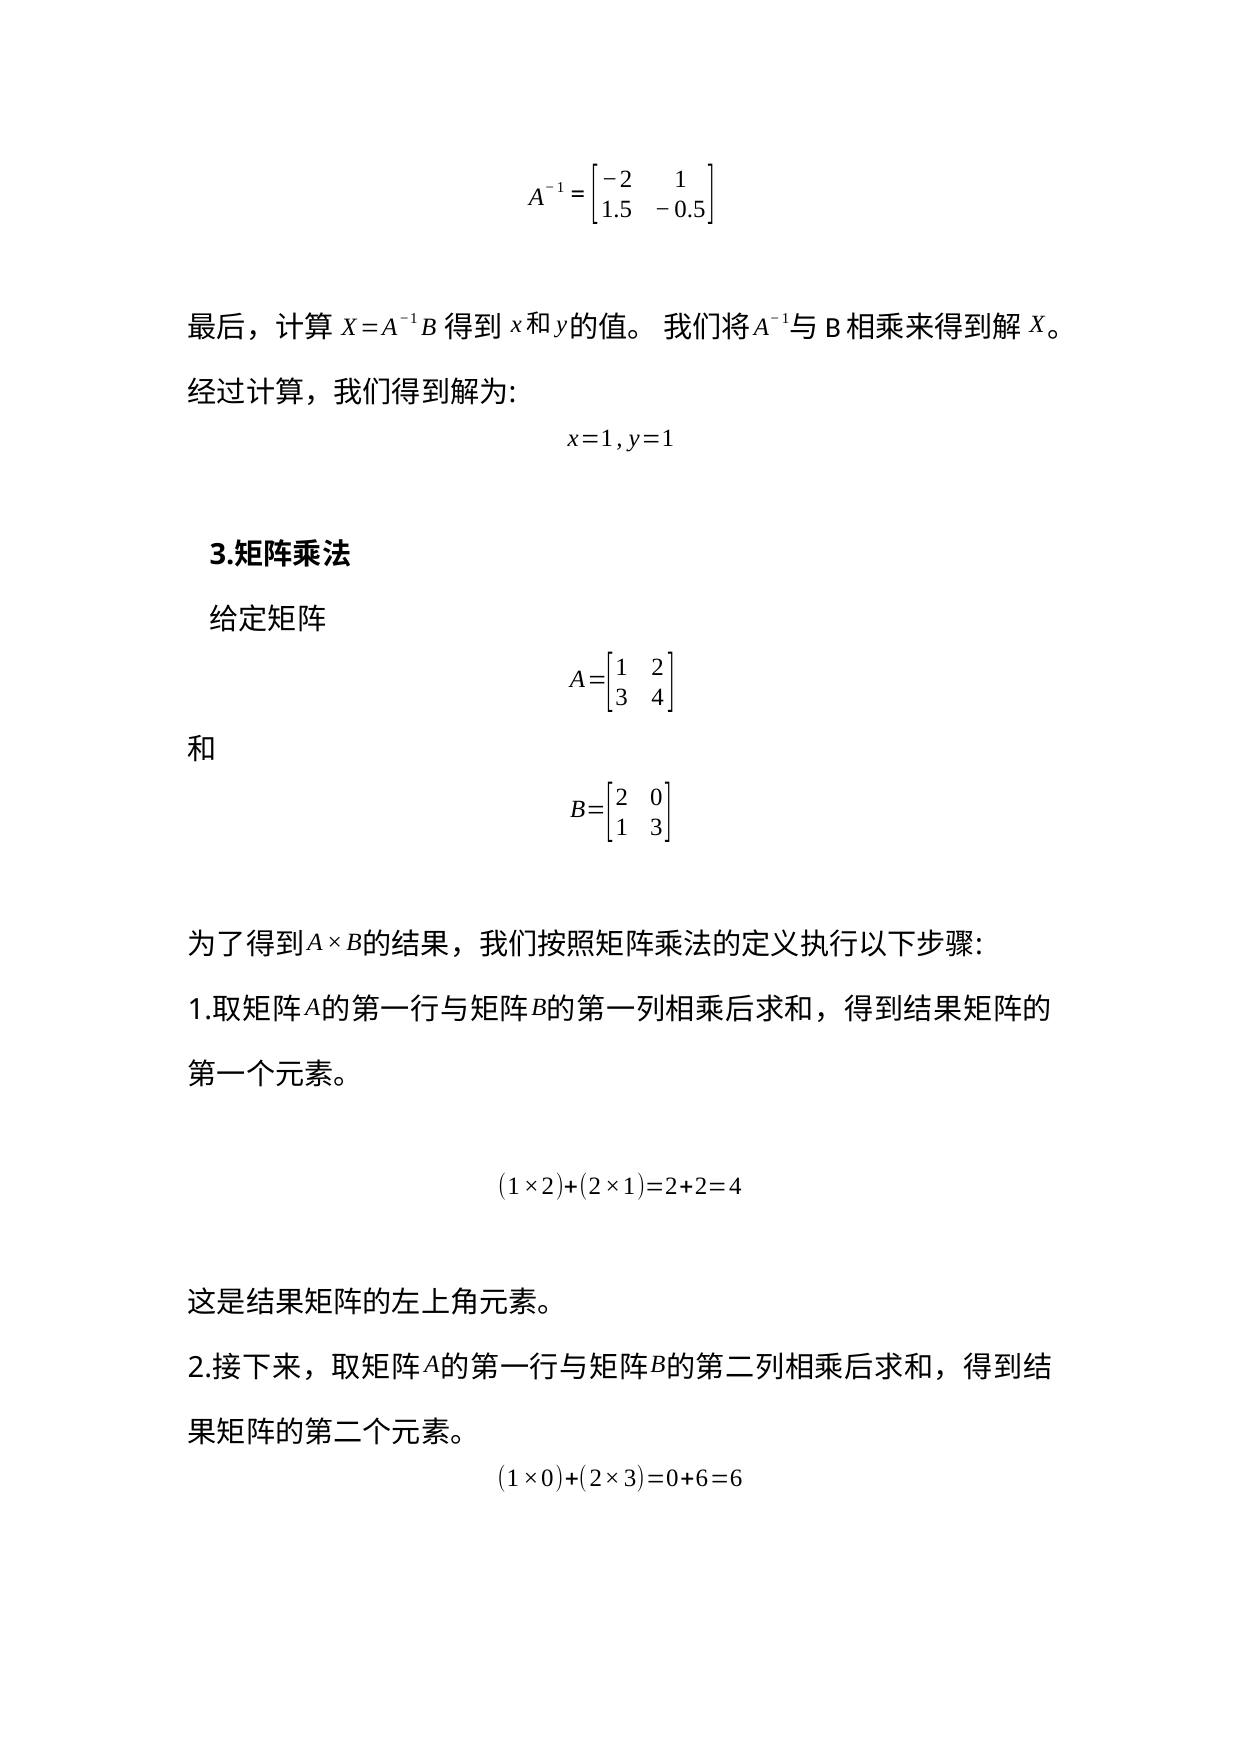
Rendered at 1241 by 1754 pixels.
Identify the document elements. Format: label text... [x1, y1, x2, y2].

text 2.接下来，取矩阵的第一行与矩阵的第二列相乘后求和，得到结果矩阵的第二个元素。 [187, 1332, 1053, 1462]
text = [187, 162, 1053, 227]
text 最后，计算 得到 的值。 我们将与 B相乘来得到解 。 [187, 292, 1053, 357]
list 3.矩阵乘法 给定矩阵 [209, 519, 1053, 649]
list 和 [187, 714, 1053, 779]
text 为了得到的结果，我们按照矩阵乘法的定义执行以下步骤: [187, 909, 1053, 974]
text 这是结果矩阵的左上角元素。 [187, 1267, 1053, 1332]
text 1.取矩阵的第一行与矩阵的第一列相乘后求和，得到结果矩阵的第一个元素。 [187, 974, 1053, 1104]
text 经过计算，我们得到解为: [187, 357, 1053, 422]
